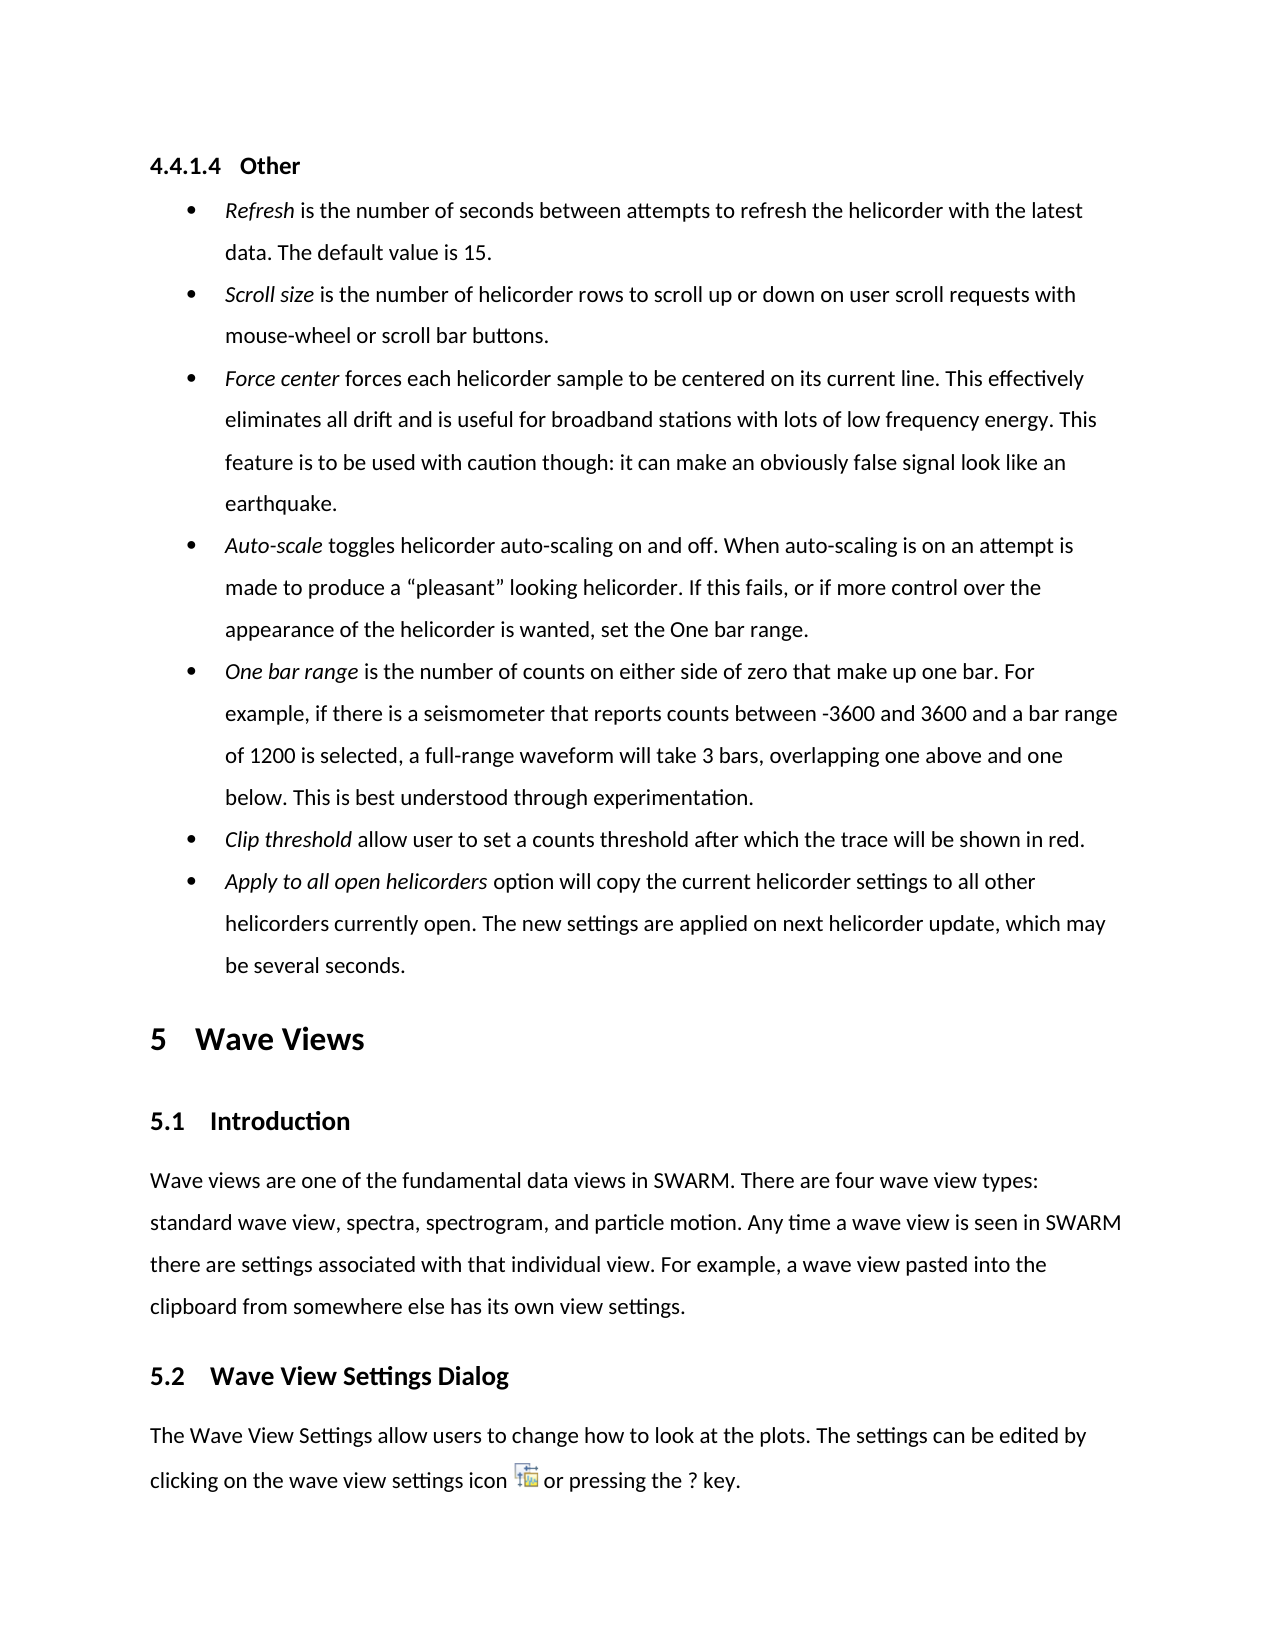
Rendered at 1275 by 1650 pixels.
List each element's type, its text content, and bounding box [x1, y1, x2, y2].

list Clip threshold allow user to set a counts threshold after which the trace will be shown in red. [187, 825, 1125, 853]
list Scroll size is the number of helicorder rows to scroll up or down on user scroll requests with mouse-wheel or scroll bar buttons. [187, 280, 1125, 350]
list Auto-scale toggles helicorder auto-scaling on and off. When auto-scaling is on an attempt is made to produce a “pleasant” looking helicorder. If this fails, or if more control over the appearance of the helicorder is wanted, set the One bar range. [187, 532, 1125, 643]
list Force center forces each helicorder sample to be centered on its current line. This effectively eliminates all drift and is useful for broadband stations with lots of low frequency energy. This feature is to be used with caution though: it can make an obviously false signal look like an earthquake. [187, 364, 1125, 518]
subtitle Introduction [150, 1104, 1125, 1137]
list One bar range is the number of counts on either side of zero that make up one bar. For example, if there is a seismometer that reports counts between -3600 and 3600 and a bar range of 1200 is selected, a full-range waveform will take 3 bars, overlapping one above and one below. This is best understood through experimentation. [187, 657, 1125, 811]
subtitle Wave View Settings Dialog [150, 1359, 1125, 1392]
list Refresh is the number of seconds between attempts to refresh the helicorder with the latest data. The default value is 15. [187, 196, 1125, 266]
subtitle Other [150, 150, 1125, 181]
subtitle Wave Views [150, 1018, 1125, 1059]
picture [513, 1463, 539, 1489]
list Apply to all open helicorders option will copy the current helicorder settings to all other helicorders currently open. The new settings are applied on next helicorder update, which may be several seconds. [187, 867, 1125, 979]
text The Wave View Settings allow users to change how to look at the plots. The settings can be edited by clicking on the wave view settings icon or pressing the ? key. [150, 1421, 1125, 1494]
text Wave views are one of the fundamental data views in SWARM. There are four wave view types: standard wave view, spectra, spectrogram, and particle motion. Any time a wave view is seen in SWARM there are settings associated with that individual view. For example, a wave view pasted into the clipboard from somewhere else has its own view settings. [150, 1166, 1125, 1320]
